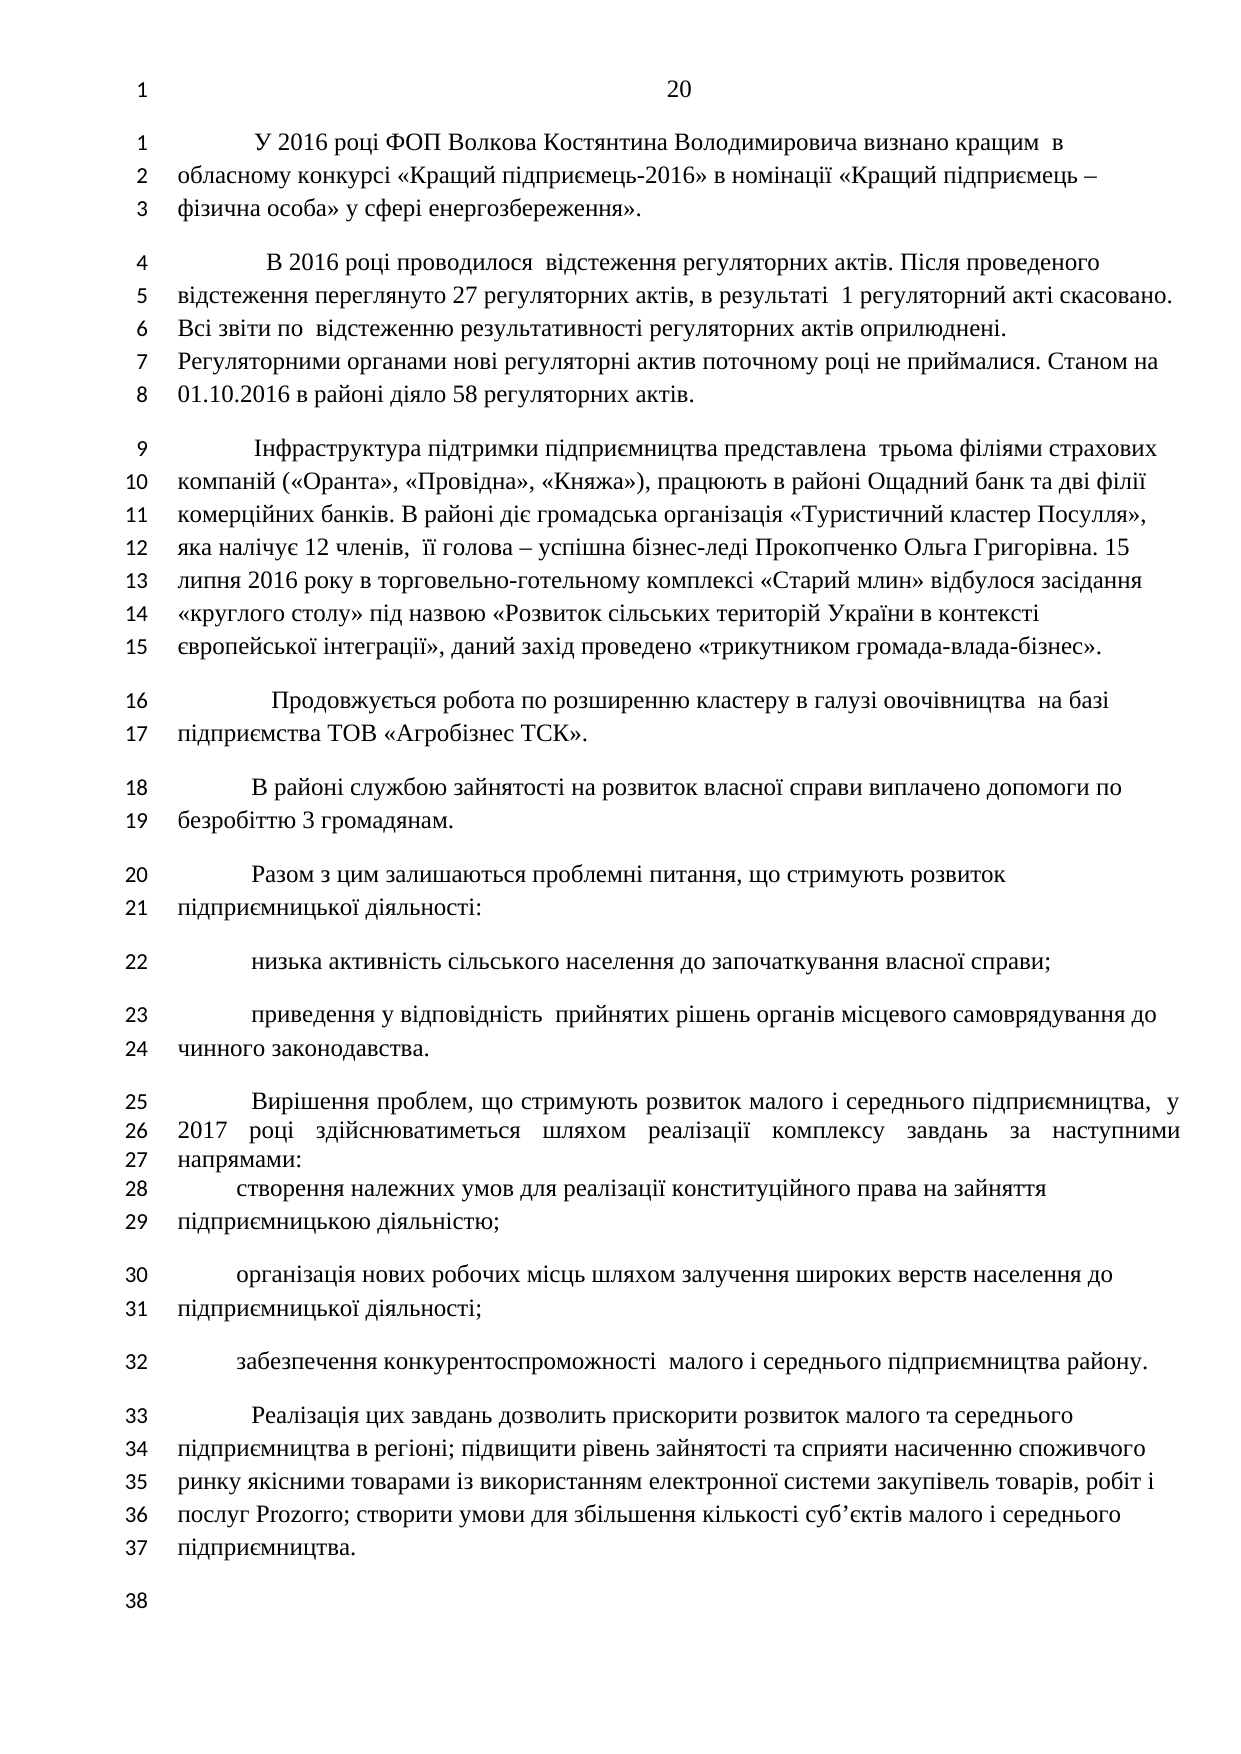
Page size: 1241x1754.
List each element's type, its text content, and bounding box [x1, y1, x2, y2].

text Вирішення проблем, що стримують розвиток малого і середнього підприємництва, у 2017 році здійснюватиметься шляхом реалізації комплексу завдань за наступними напрямами: [177, 1086, 1181, 1173]
text створення належних умов для реалізації конституційного права на зайняття підприємницькою діяльністю; [177, 1173, 1181, 1234]
text У 2016 році ФОП Волкова Костянтина Володимировича визнано кращим в обласному конкурсі «Кращий підприємець-2016» в номінації «Кращий підприємець – фізична особа» у сфері енергозбереження». [177, 127, 1181, 222]
text забезпечення конкурентоспроможності малого і середнього підприємництва району. [177, 1346, 1181, 1375]
text Інфраструктура підтримки підприємництва представлена трьома філіями страхових компаній («Оранта», «Провідна», «Княжа»), працюють в районі Ощадний банк та дві філії комерційних банків. В районі діє громадська організація «Туристичний кластер Посулля», яка налічує 12 членів, її голова – успішна бізнес-леді Прокопченко Ольга Григорівна. 15 липня 2016 року в торговельно-готельному комплексі «Старий млин» відбулося засідання «круглого столу» під назвою «Розвиток сільських територій України в контексті європейської інтеграції», даний захід проведено «трикутником громада-влада-бізнес». [177, 433, 1181, 660]
text В районі службою зайнятості на розвиток власної справи виплачено допомоги по безробіттю 3 громадянам. [177, 772, 1181, 834]
text Реалізація цих завдань дозволить прискорити розвиток малого та середнього підприємництва в регіоні; підвищити рівень зайнятості та сприяти насиченню споживчого ринку якісними товарами із використанням електронної системи закупівель товарів, робіт і послуг Prozorro; створити умови для збільшення кількості суб’єктів малого і середнього підприємництва. [177, 1400, 1181, 1561]
text організація нових робочих місць шляхом залучення широких верств населення до підприємницької діяльності; [177, 1259, 1181, 1321]
text Разом з цим залишаються проблемні питання, що стримують розвиток підприємницької діяльності: [177, 859, 1181, 921]
text приведення у відповідність прийнятих рішень органів місцевого самоврядування до чинного законодавства. [177, 999, 1181, 1061]
text низька активність сільського населення до започаткування власної справи; [177, 946, 1181, 974]
text В 2016 році проводилося відстеження регуляторних актів. Після проведеного відстеження переглянуто 27 регуляторних актів, в результаті 1 регуляторний акті скасовано. Всі звіти по відстеженню результативності регуляторних актів оприлюднені. Регуляторними органами нові регуляторні актив поточному році не приймалися. Станом на 01.10.2016 в районі діяло 58 регуляторних актів. [177, 247, 1181, 408]
text Продовжується робота по розширенню кластеру в галузі овочівництва на базі підприємства ТОВ «Агробізнес ТСК». [177, 685, 1181, 747]
